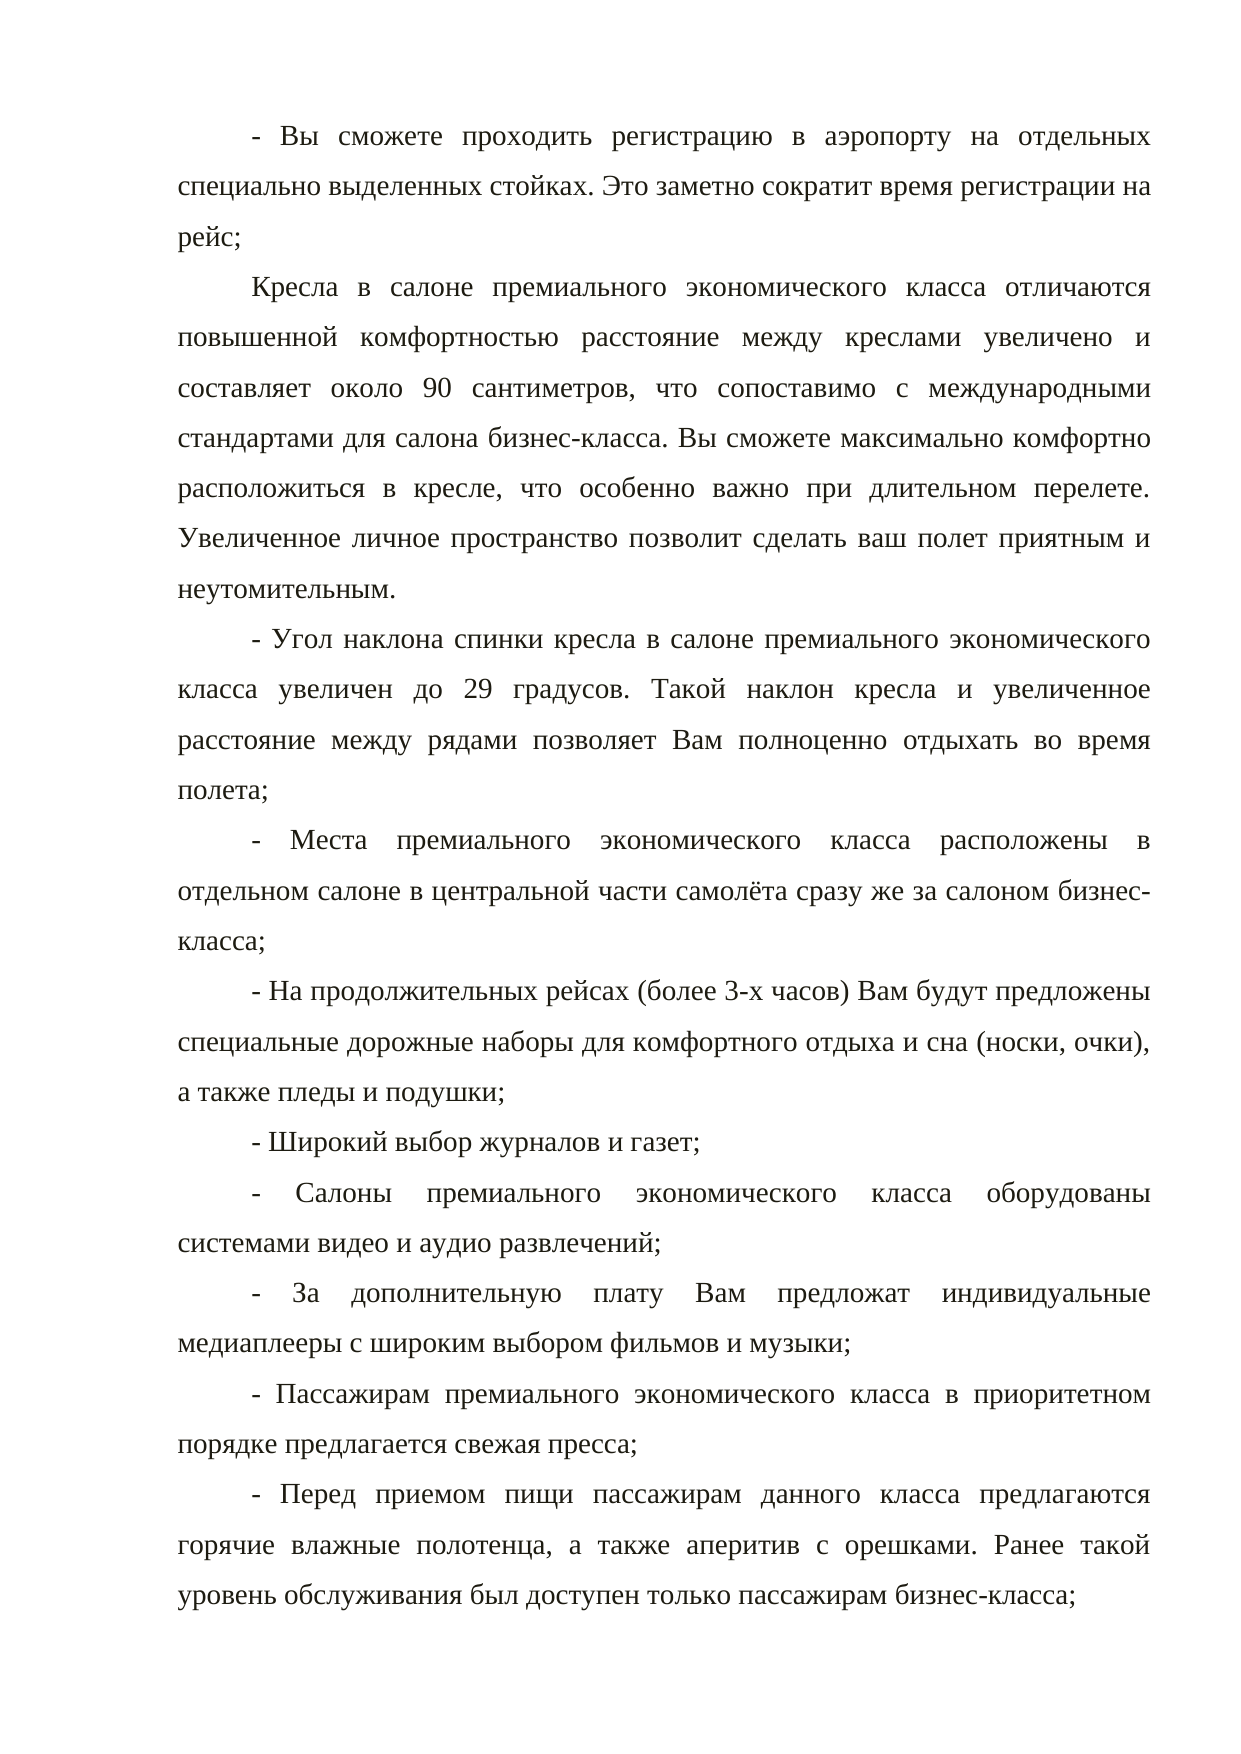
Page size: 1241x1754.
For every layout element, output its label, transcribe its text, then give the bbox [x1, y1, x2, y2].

text - На продолжительных рейсах (более 3-х часов) Вам будут предложены специальные дорожные наборы для комфортного отдыха и сна (носки, очки), а также пледы и подушки; [177, 973, 1152, 1108]
text - Пассажирам премиального экономического класса в приоритетном порядке предлагается свежая пресса; [177, 1376, 1152, 1460]
text - Вы сможете проходить регистрацию в аэропорту на отдельных специально выделенных стойках. Это заметно сократит время регистрации на рейс; [177, 118, 1152, 252]
text - Широкий выбор журналов и газет; [177, 1124, 1152, 1158]
text - Салоны премиального экономического класса оборудованы системами видео и аудио развлечений; [177, 1175, 1152, 1258]
text - Места премиального экономического класса расположены в отдельном салоне в центральной части самолёта сразу же за салоном бизнес-класса; [177, 822, 1152, 957]
text - Перед приемом пищи пассажирам данного класса предлагаются горячие влажные полотенца, а также аперитив с орешками. Ранее такой уровень обслуживания был доступен только пассажирам бизнес-класса; [177, 1477, 1152, 1611]
text - За дополнительную плату Вам предложат индивидуальные медиаплееры с широким выбором фильмов и музыки; [177, 1275, 1152, 1359]
text - Угол наклона спинки кресла в салоне премиального экономического класса увеличен до 29 градусов. Такой наклон кресла и увеличенное расстояние между рядами позволяет Вам полноценно отдыхать во время полета; [177, 621, 1152, 806]
text Кресла в салоне премиального экономического класса отличаются повышенной комфортностью расстояние между креслами увеличено и составляет около 90 сантиметров, что сопоставимо с международными стандартами для салона бизнес-класса. Вы сможете максимально комфортно расположиться в кресле, что особенно важно при длительном перелете. Увеличенное личное пространство позволит сделать ваш полет приятным и неутомительным. [177, 269, 1152, 604]
